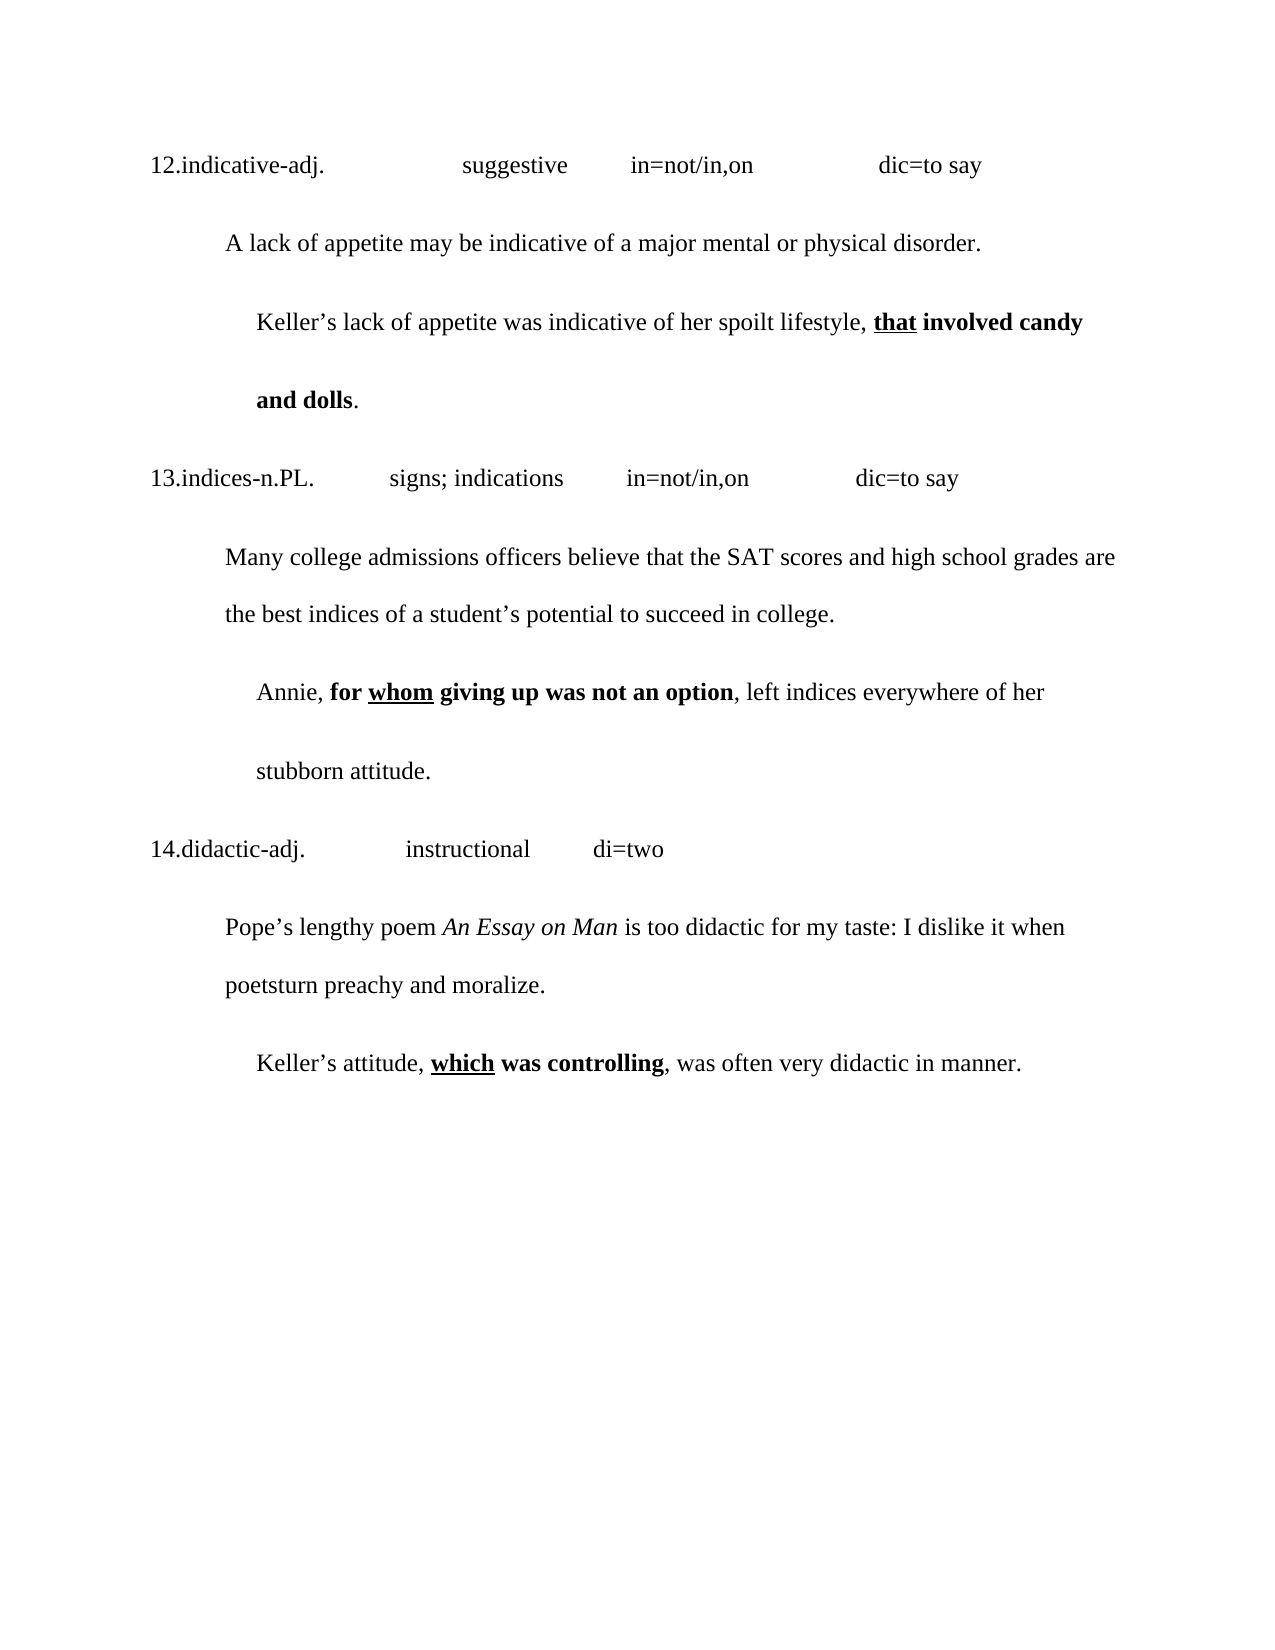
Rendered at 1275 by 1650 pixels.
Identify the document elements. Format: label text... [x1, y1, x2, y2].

text Many college admissions officers believe that the SAT scores and high school grades are the best indices of a student’s potential to succeed in college. [225, 542, 1125, 628]
text Annie, for whom giving up was not an option, left indices everywhere of her [150, 677, 1125, 706]
text and dolls. [150, 385, 1125, 414]
text 13.indices-n.PL. signs; indications in=not/in,on dic=to say [150, 463, 1125, 492]
text 14.didactic-adj. instructional di=two [150, 834, 1125, 863]
text Keller’s lack of appetite was indicative of her spoilt lifestyle, that involved candy [150, 307, 1125, 335]
text Keller’s attitude, which was controlling, was often very didactic in manner. [150, 1048, 1125, 1077]
text Pope’s lengthy poem An Essay on Man is too didactic for my taste: I dislike it when poetsturn preachy and moralize. [225, 912, 1125, 999]
text stubborn attitude. [150, 756, 1125, 784]
text 12.indicative-adj. suggestive in=not/in,on dic=to say [150, 150, 1125, 179]
text A lack of appetite may be indicative of a major mental or physical disorder. [150, 228, 1125, 257]
